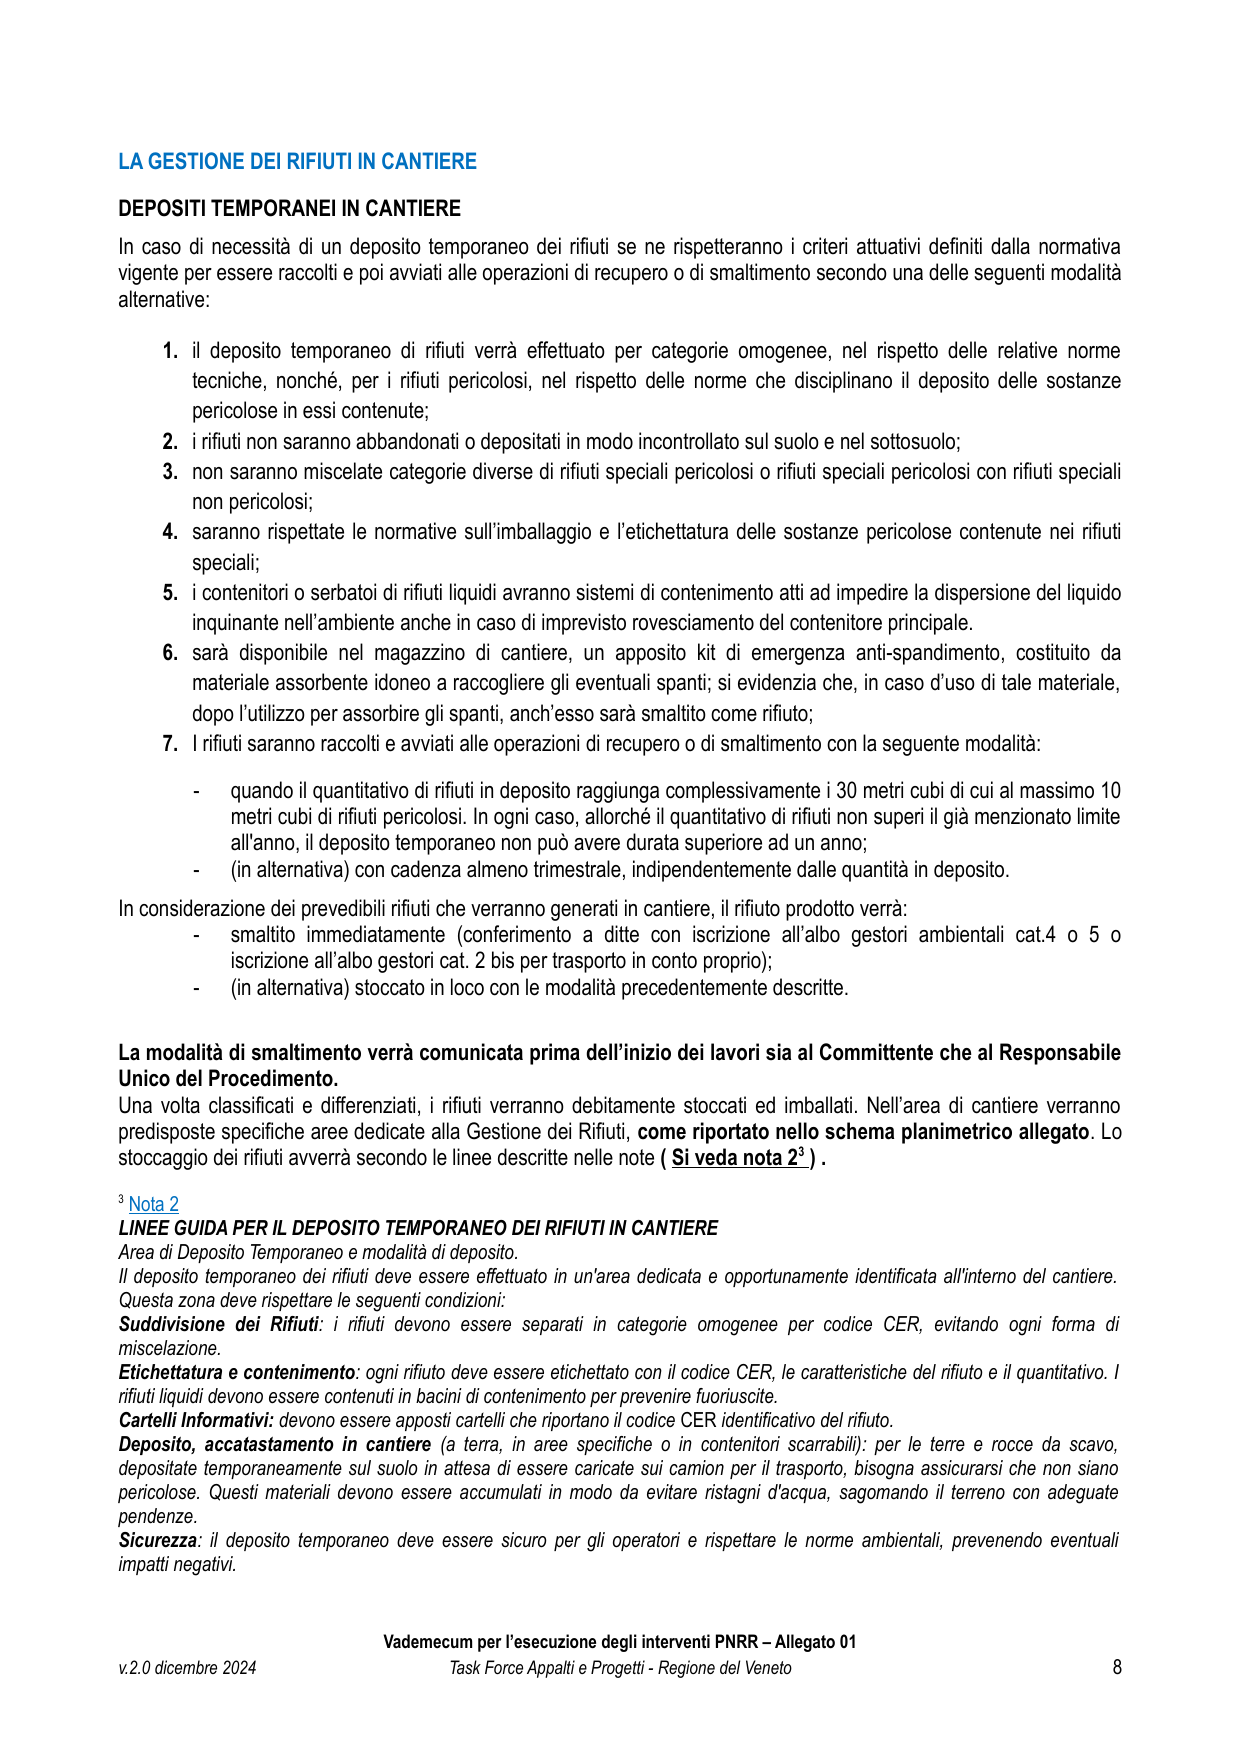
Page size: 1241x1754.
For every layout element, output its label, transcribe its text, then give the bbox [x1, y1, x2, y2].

subtitle DEPOSITI TEMPORANEI IN CANTIERE [118, 194, 1122, 221]
list il deposito temporaneo di rifiuti verrà effettuato per categorie omogenee, nel rispetto delle relative norme tecniche, nonché, per i rifiuti pericolosi, nel rispetto delle norme che disciplinano il deposito delle sostanze pericolose in essi contenute; [162, 337, 1122, 424]
list (in alternativa) con cadenza almeno trimestrale, indipendentemente dalle quantità in deposito. [193, 856, 1122, 882]
list (in alternativa) stoccato in loco con le modalità precedentemente descritte. [193, 974, 1122, 1000]
list sarà disponibile nel magazzino di cantiere, un apposito kit di emergenza anti-spandimento, costituito da materiale assorbente idoneo a raccogliere gli eventuali spanti; si evidenzia che, in caso d’uso di tale materiale, dopo l’utilizzo per assorbire gli spanti, anch’esso sarà smaltito come rifiuto; [162, 639, 1122, 726]
list smaltito immediatamente (conferimento a ditte con iscrizione all’albo gestori ambientali cat.4 o 5 o iscrizione all’albo gestori cat. 2 bis per trasporto in conto proprio); [193, 921, 1122, 974]
list non saranno miscelate categorie diverse di rifiuti speciali pericolosi o rifiuti speciali pericolosi con rifiuti speciali non pericolosi; [162, 458, 1122, 514]
list i contenitori o serbatoi di rifiuti liquidi avranno sistemi di contenimento atti ad impedire la dispersione del liquido inquinante nell’ambiente anche in caso di imprevisto rovesciamento del contenitore principale. [162, 579, 1122, 635]
list quando il quantitativo di rifiuti in deposito raggiunga complessivamente i 30 metri cubi di cui al massimo 10 metri cubi di rifiuti pericolosi. In ogni caso, allorché il quantitativo di rifiuti non superi il già menzionato limite all'anno, il deposito temporaneo non può avere durata superiore ad un anno; [193, 777, 1122, 856]
text In considerazione dei prevedibili rifiuti che verranno generati in cantiere, il rifiuto prodotto verrà: [118, 894, 1122, 921]
list I rifiuti saranno raccolti e avviati alle operazioni di recupero o di smaltimento con la seguente modalità: [162, 730, 1122, 756]
text In caso di necessità di un deposito temporaneo dei rifiuti se ne rispetteranno i criteri attuativi definiti dalla normativa vigente per essere raccolti e poi avviati alle operazioni di recupero o di smaltimento secondo una delle seguenti modalità alternative: [118, 233, 1122, 312]
list saranno rispettate le normative sull’imballaggio e l’etichettatura delle sostanze pericolose contenute nei rifiuti speciali; [162, 518, 1122, 575]
subtitle LA GESTIONE DEI RIFIUTI IN CANTIERE [118, 148, 1122, 174]
text La modalità di smaltimento verrà comunicata prima dell’inizio dei lavori sia al Committente che al Responsabile Unico del Procedimento. [118, 1039, 1122, 1092]
text Una volta classificati e differenziati, i rifiuti verranno debitamente stoccati ed imballati. Nell’area di cantiere verranno predisposte specifiche aree dedicate alla Gestione dei Rifiuti, come riportato nello schema planimetrico allegato. Lo stoccaggio dei rifiuti avverrà secondo le linee descritte nelle note ( Si veda nota 2 ) . [118, 1092, 1122, 1171]
list i rifiuti non saranno abbandonati o depositati in modo incontrollato sul suolo e nel sottosuolo; [162, 428, 1122, 454]
